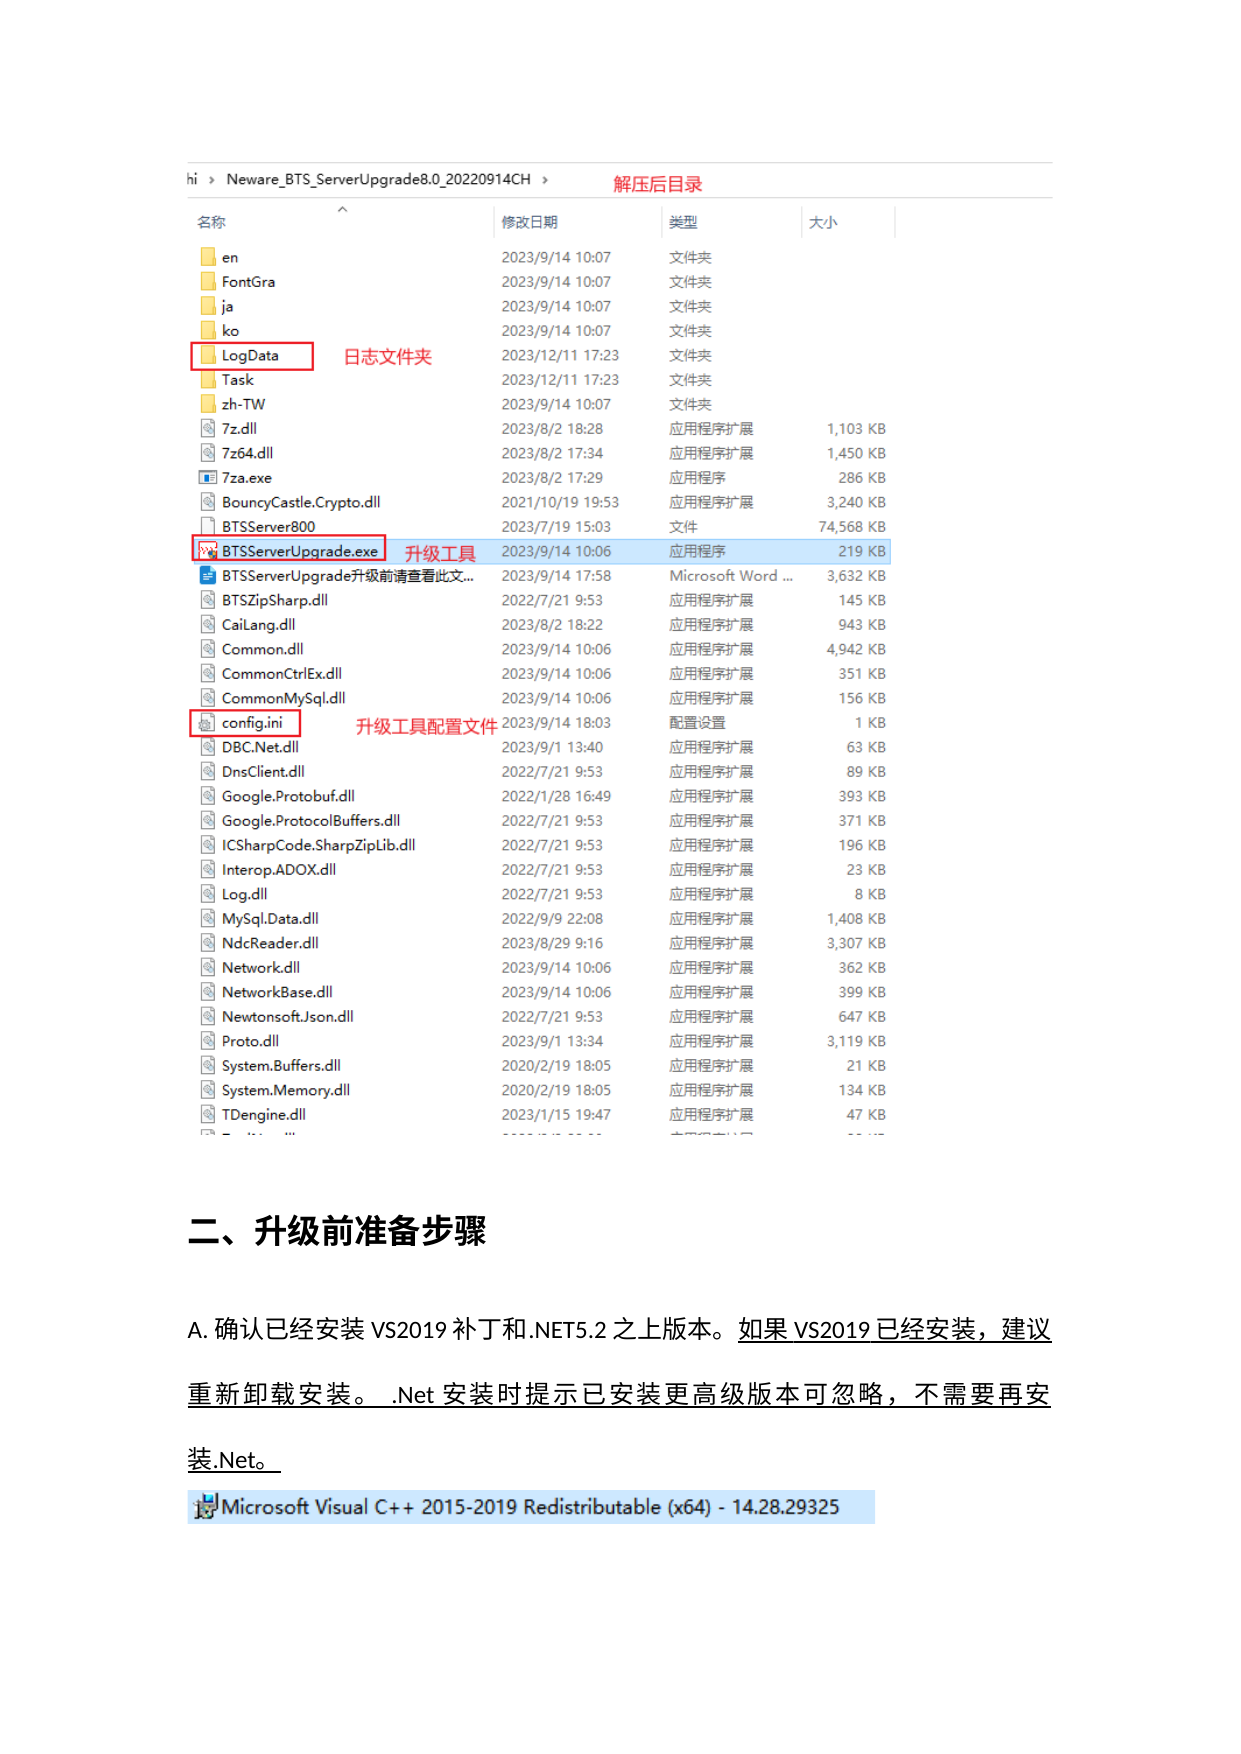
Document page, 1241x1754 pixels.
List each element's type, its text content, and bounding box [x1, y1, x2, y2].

picture [187, 1490, 876, 1524]
picture [187, 162, 1053, 1135]
subtitle 升级前准备步骤 [187, 1197, 1053, 1262]
list 确认已经安装VS2019补丁和.NET5.2之上版本。如果VS2019已经安装，建议重新卸载安装。 .Net安装时提示已安装更高级版本可忽略，不需要再安装.Net。 [187, 1295, 1053, 1490]
